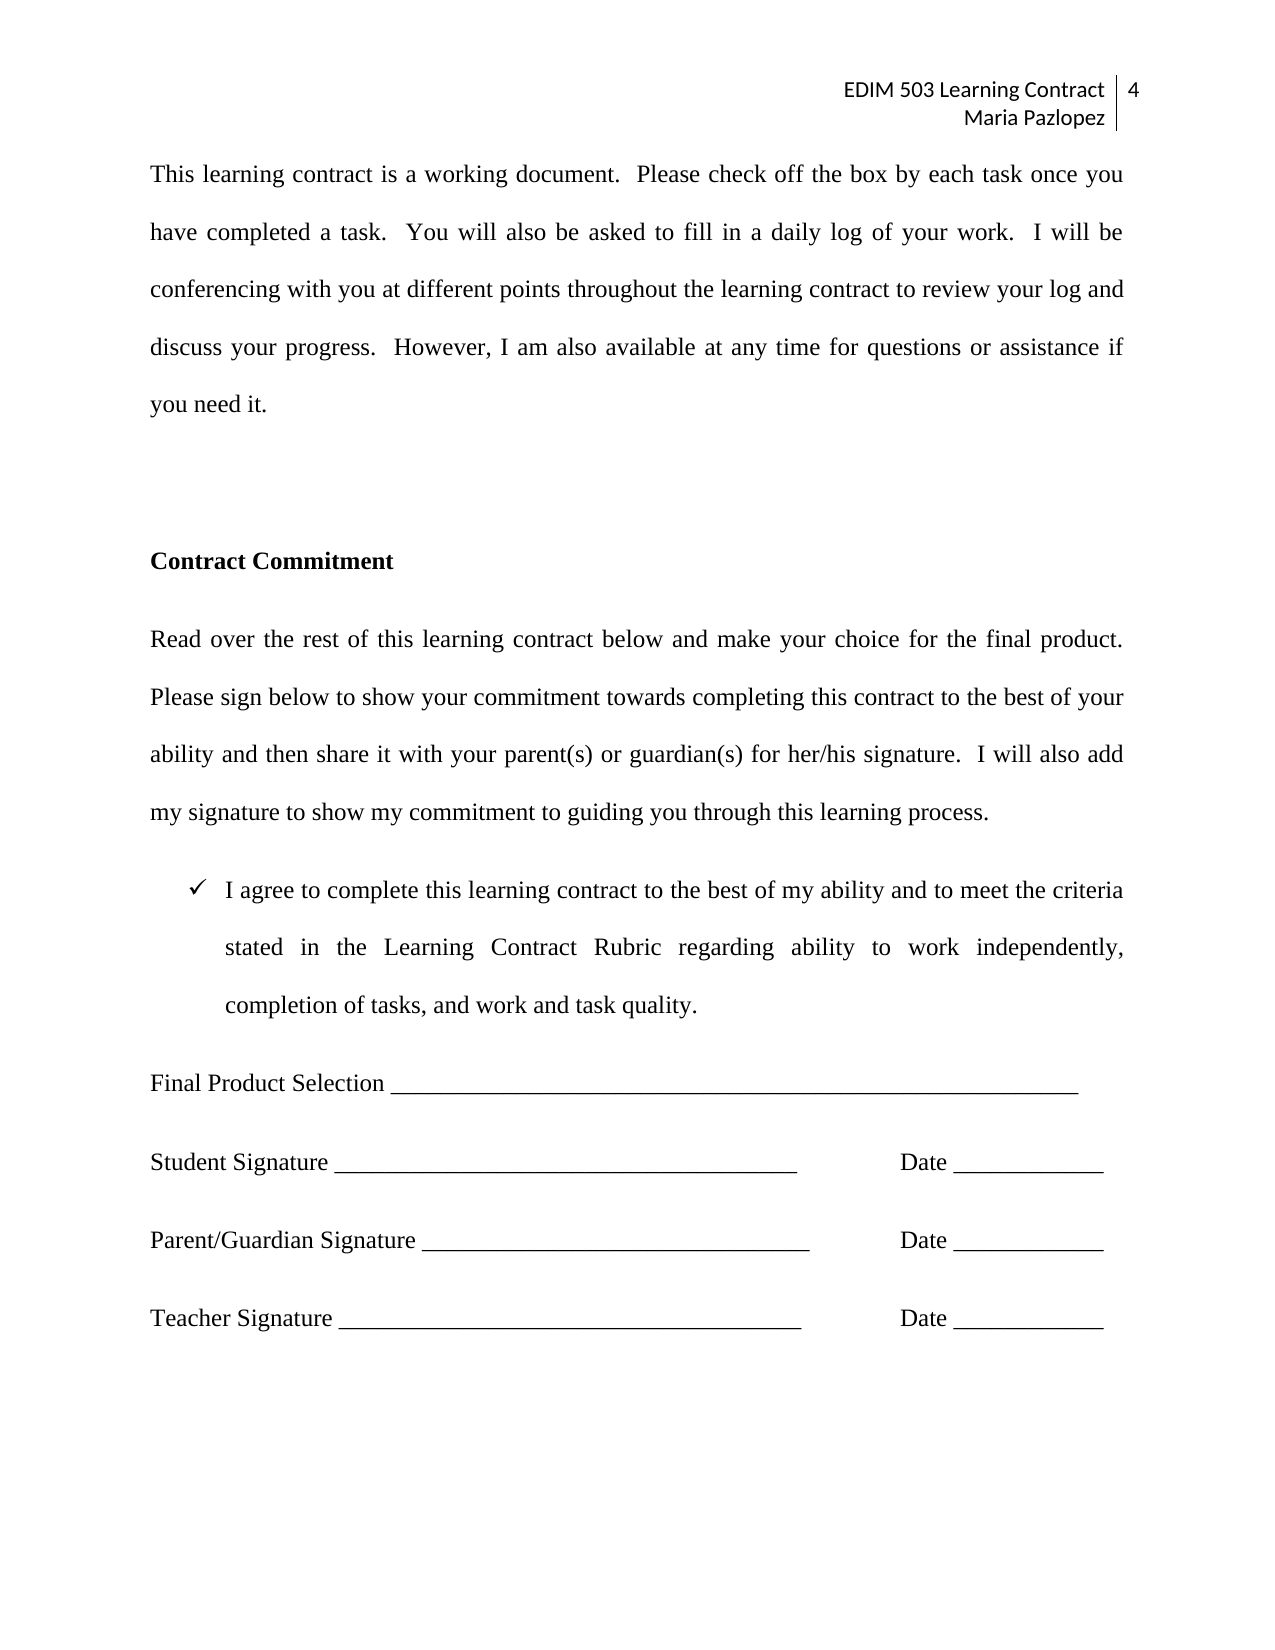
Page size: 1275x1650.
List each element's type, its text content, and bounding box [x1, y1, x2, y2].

text Student Signature _____________________________________ Date ____________ [150, 1147, 1125, 1175]
text Teacher Signature _____________________________________ Date ____________ [150, 1303, 1125, 1332]
text Final Product Selection _______________________________________________________ [150, 1068, 1125, 1097]
text Read over the rest of this learning contract below and make your choice for the final product. Please sign below to show your commitment towards completing this contract to the best of your ability and then share it with your parent(s) or guardian(s) for her/his signature. I will also add my signature to show my commitment to guiding you through this learning process. [150, 624, 1125, 825]
text Parent/Guardian Signature _______________________________ Date ____________ [150, 1225, 1125, 1254]
list I agree to complete this learning contract to the best of my ability and to meet the criteria stated in the Learning Contract Rubric regarding ability to work independently, completion of tasks, and work and task quality. [187, 875, 1125, 1019]
text This learning contract is a working document. Please check off the box by each task once you have completed a task. You will also be asked to fill in a daily log of your work. I will be conferencing with you at different points throughout the learning contract to review your log and discuss your progress. However, I am also available at any time for questions or assistance if you need it. [150, 159, 1125, 418]
text Contract Commitment [150, 546, 1125, 574]
